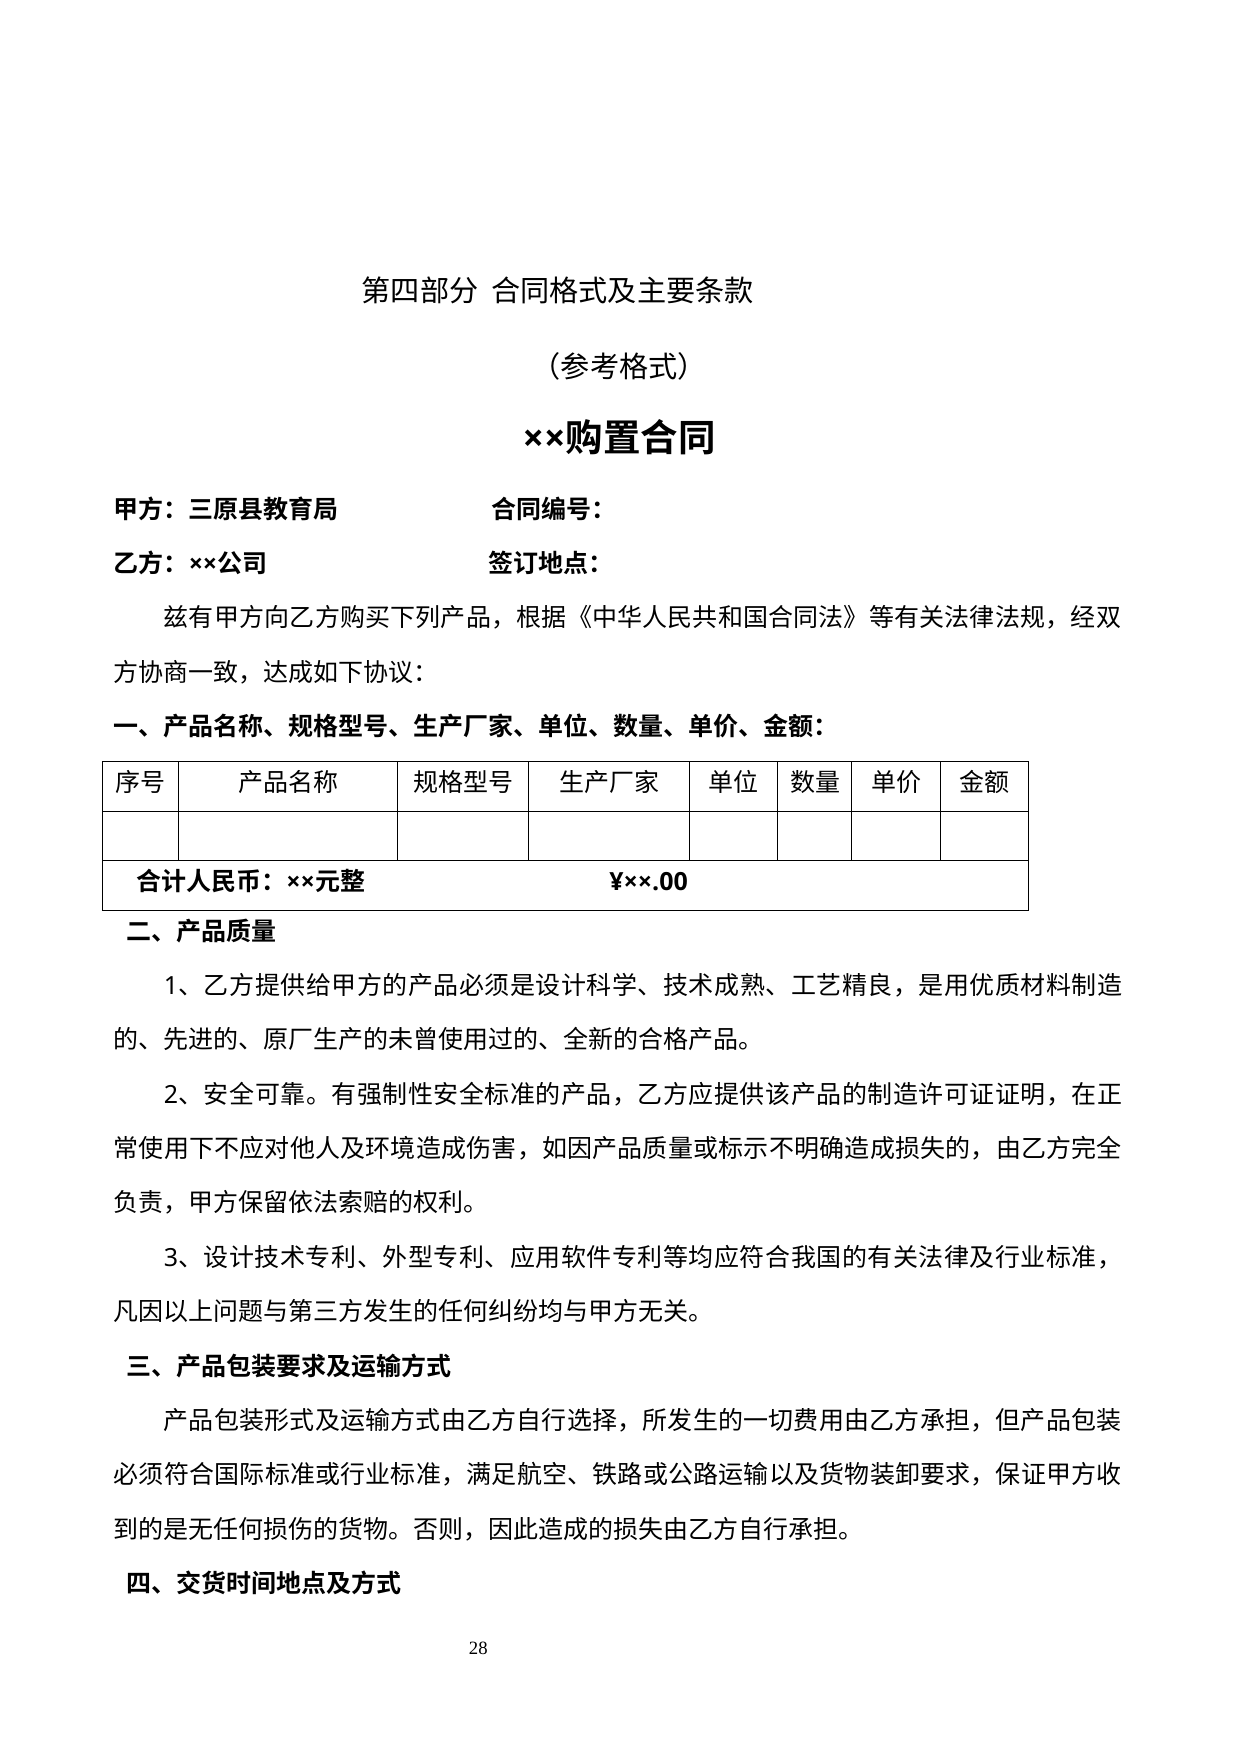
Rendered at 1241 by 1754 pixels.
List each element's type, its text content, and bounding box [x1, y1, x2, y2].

table_cell [690, 812, 777, 860]
text 3、设计技术专利、外型专利、应用软件专利等均应符合我国的有关法律及行业标准，凡因以上问题与第三方发生的任何纠纷均与甲方无关。 [113, 1237, 1124, 1328]
text 一、产品名称、规格型号、生产厂家、单位、数量、单价、金额： [113, 707, 1124, 743]
text 二、产品质量 [113, 911, 1124, 947]
text ××购置合同 [113, 407, 1124, 462]
table_cell [179, 812, 397, 860]
table_header 规格型号 [398, 762, 528, 811]
table_cell [398, 812, 528, 860]
table_header 金额 [941, 762, 1028, 811]
table_header 单位 [690, 762, 777, 811]
table_header 产品名称 [179, 762, 397, 811]
table_header 单价 [852, 762, 940, 811]
subtitle 第四部分 合同格式及主要条款 [113, 268, 1124, 310]
table_cell 合计人民币：××元整 ¥××.00 [103, 861, 1028, 910]
table_header 序号 [103, 762, 178, 811]
text 甲方：三原县教育局 合同编号： [113, 489, 1124, 525]
table_cell [941, 812, 1028, 860]
text （参考格式） [113, 344, 1124, 386]
table_cell [852, 812, 940, 860]
table_header 数量 [778, 762, 851, 811]
table_cell [778, 812, 851, 860]
text 四、交货时间地点及方式 [113, 1563, 1124, 1600]
text 1、乙方提供给甲方的产品必须是设计科学、技术成熟、工艺精良，是用优质材料制造的、先进的、原厂生产的未曾使用过的、全新的合格产品。 [113, 965, 1124, 1056]
text 2、安全可靠。有强制性安全标准的产品，乙方应提供该产品的制造许可证证明，在正常使用下不应对他人及环境造成伤害，如因产品质量或标示不明确造成损失的，由乙方完全负责，甲方保留依法索赔的权利。 [113, 1074, 1124, 1219]
text 乙方：××公司 签订地点： [113, 543, 1124, 580]
text 兹有甲方向乙方购买下列产品，根据《中华人民共和国合同法》等有关法律法规，经双方协商一致，达成如下协议： [113, 598, 1124, 688]
table_cell [529, 812, 689, 860]
table_cell [103, 812, 178, 860]
table_header 生产厂家 [529, 762, 689, 811]
text 产品包装形式及运输方式由乙方自行选择，所发生的一切费用由乙方承担，但产品包装必须符合国际标准或行业标准，满足航空、铁路或公路运输以及货物装卸要求，保证甲方收到的是无任何损伤的货物。否则，因此造成的损失由乙方自行承担。 [113, 1400, 1124, 1545]
text 三、产品包装要求及运输方式 [113, 1346, 1124, 1382]
